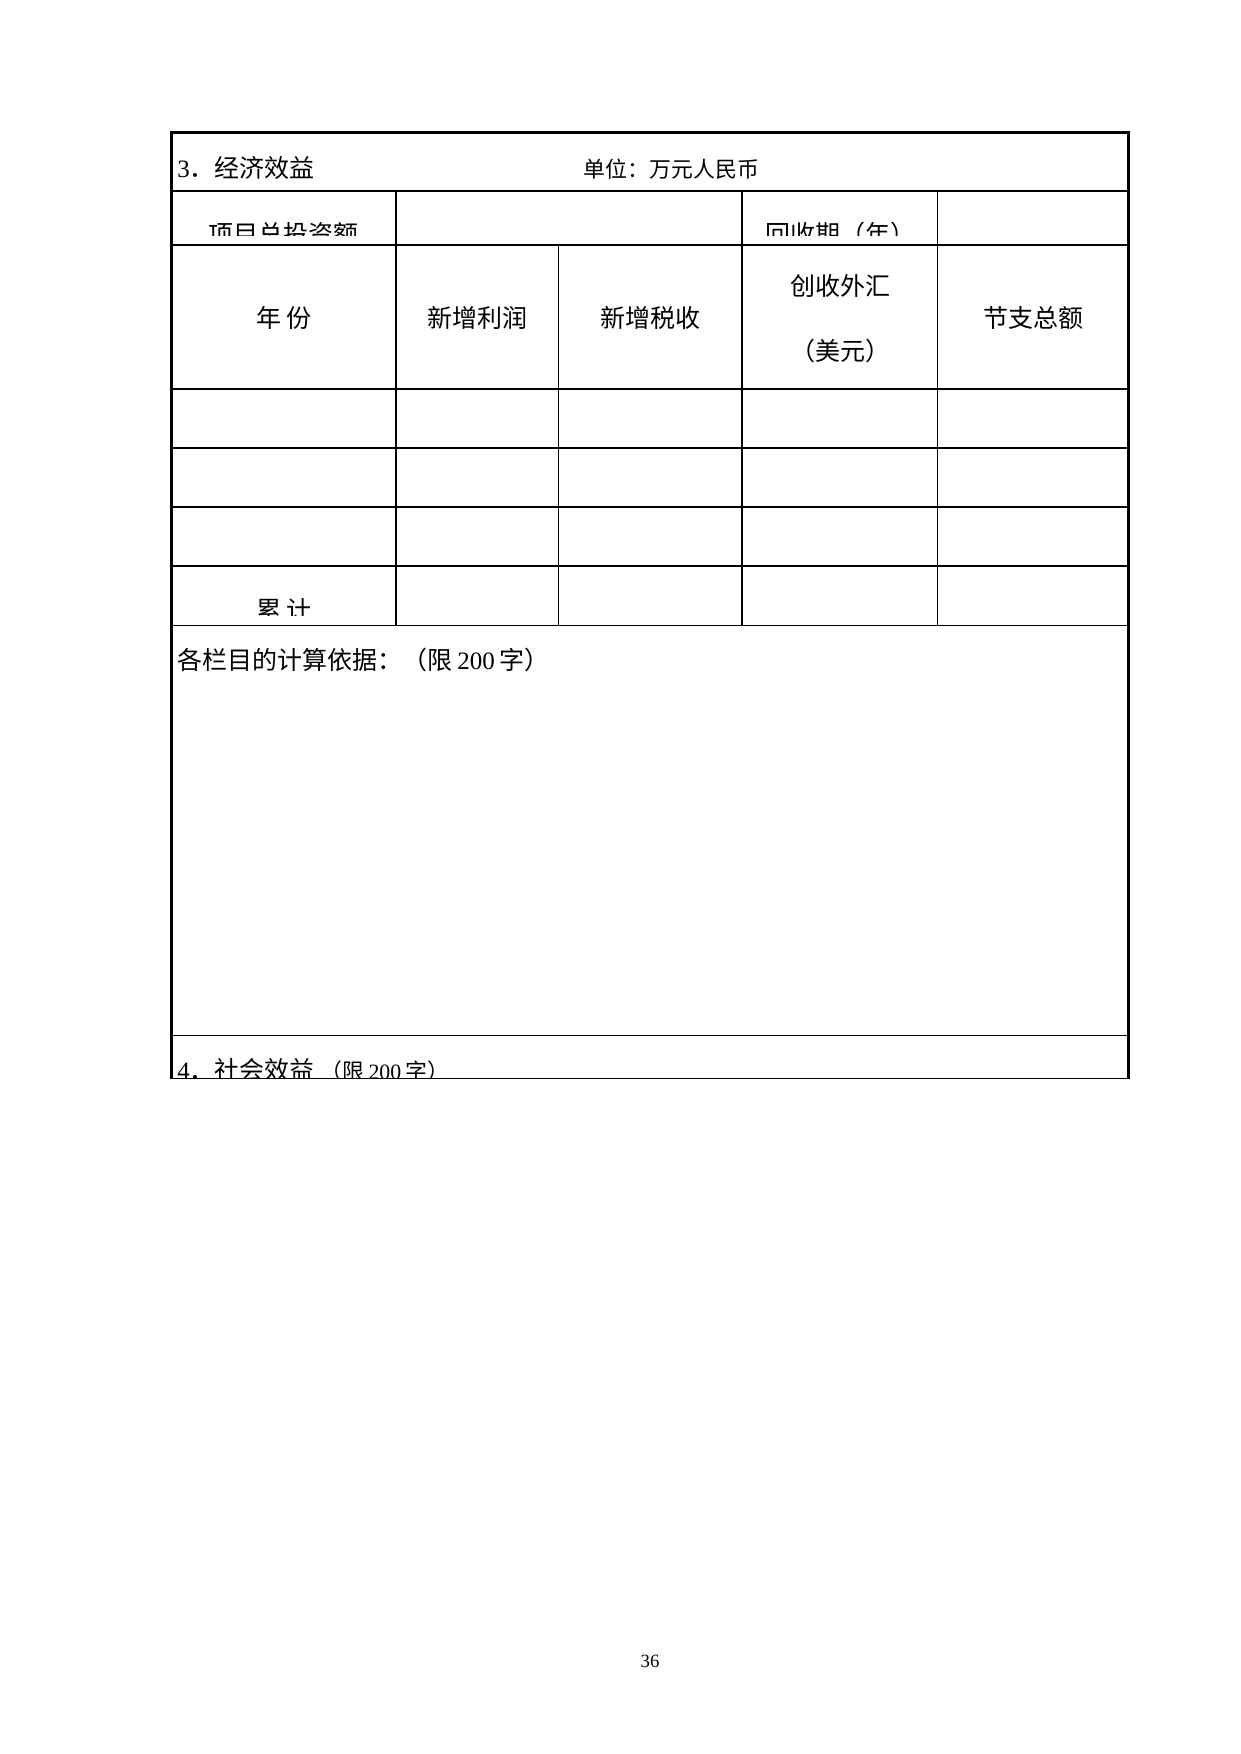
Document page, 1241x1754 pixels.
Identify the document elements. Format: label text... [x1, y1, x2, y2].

table_cell 创收外汇 （美元） [743, 246, 937, 388]
table_cell [938, 567, 1127, 624]
table_cell [173, 390, 395, 447]
table_cell [743, 508, 937, 565]
table_cell [397, 508, 558, 565]
table_cell [397, 390, 558, 447]
table_cell [559, 567, 741, 624]
table_cell 回收期（年） [743, 192, 937, 244]
table_cell [938, 390, 1127, 447]
table_cell [743, 390, 937, 447]
table_cell 4．社会效益 （限200字） [173, 1036, 1127, 1078]
table_cell [938, 449, 1127, 506]
table_header 3．经济效益 单位：万元人民币 [173, 134, 1127, 190]
table_cell [559, 390, 741, 447]
table_cell [173, 671, 1127, 1035]
table_cell [173, 508, 395, 565]
table_cell [559, 449, 741, 506]
table_cell 节支总额 [938, 246, 1127, 388]
table_cell [938, 192, 1127, 244]
table_cell [743, 567, 937, 624]
table_cell [397, 192, 741, 244]
table_cell 累 计 [173, 567, 395, 624]
table_cell [173, 449, 395, 506]
table_cell [559, 508, 741, 565]
table_cell 新增税收 [559, 246, 741, 388]
table_cell 项目总投资额 [173, 192, 395, 244]
table_cell 新增利润 [397, 246, 558, 388]
table_cell 各栏目的计算依据：（限200字） [173, 626, 1127, 671]
table_cell 年 份 [173, 246, 395, 388]
table_cell [397, 567, 558, 624]
table_cell [938, 508, 1127, 565]
table_cell [743, 449, 937, 506]
table_cell [397, 449, 558, 506]
